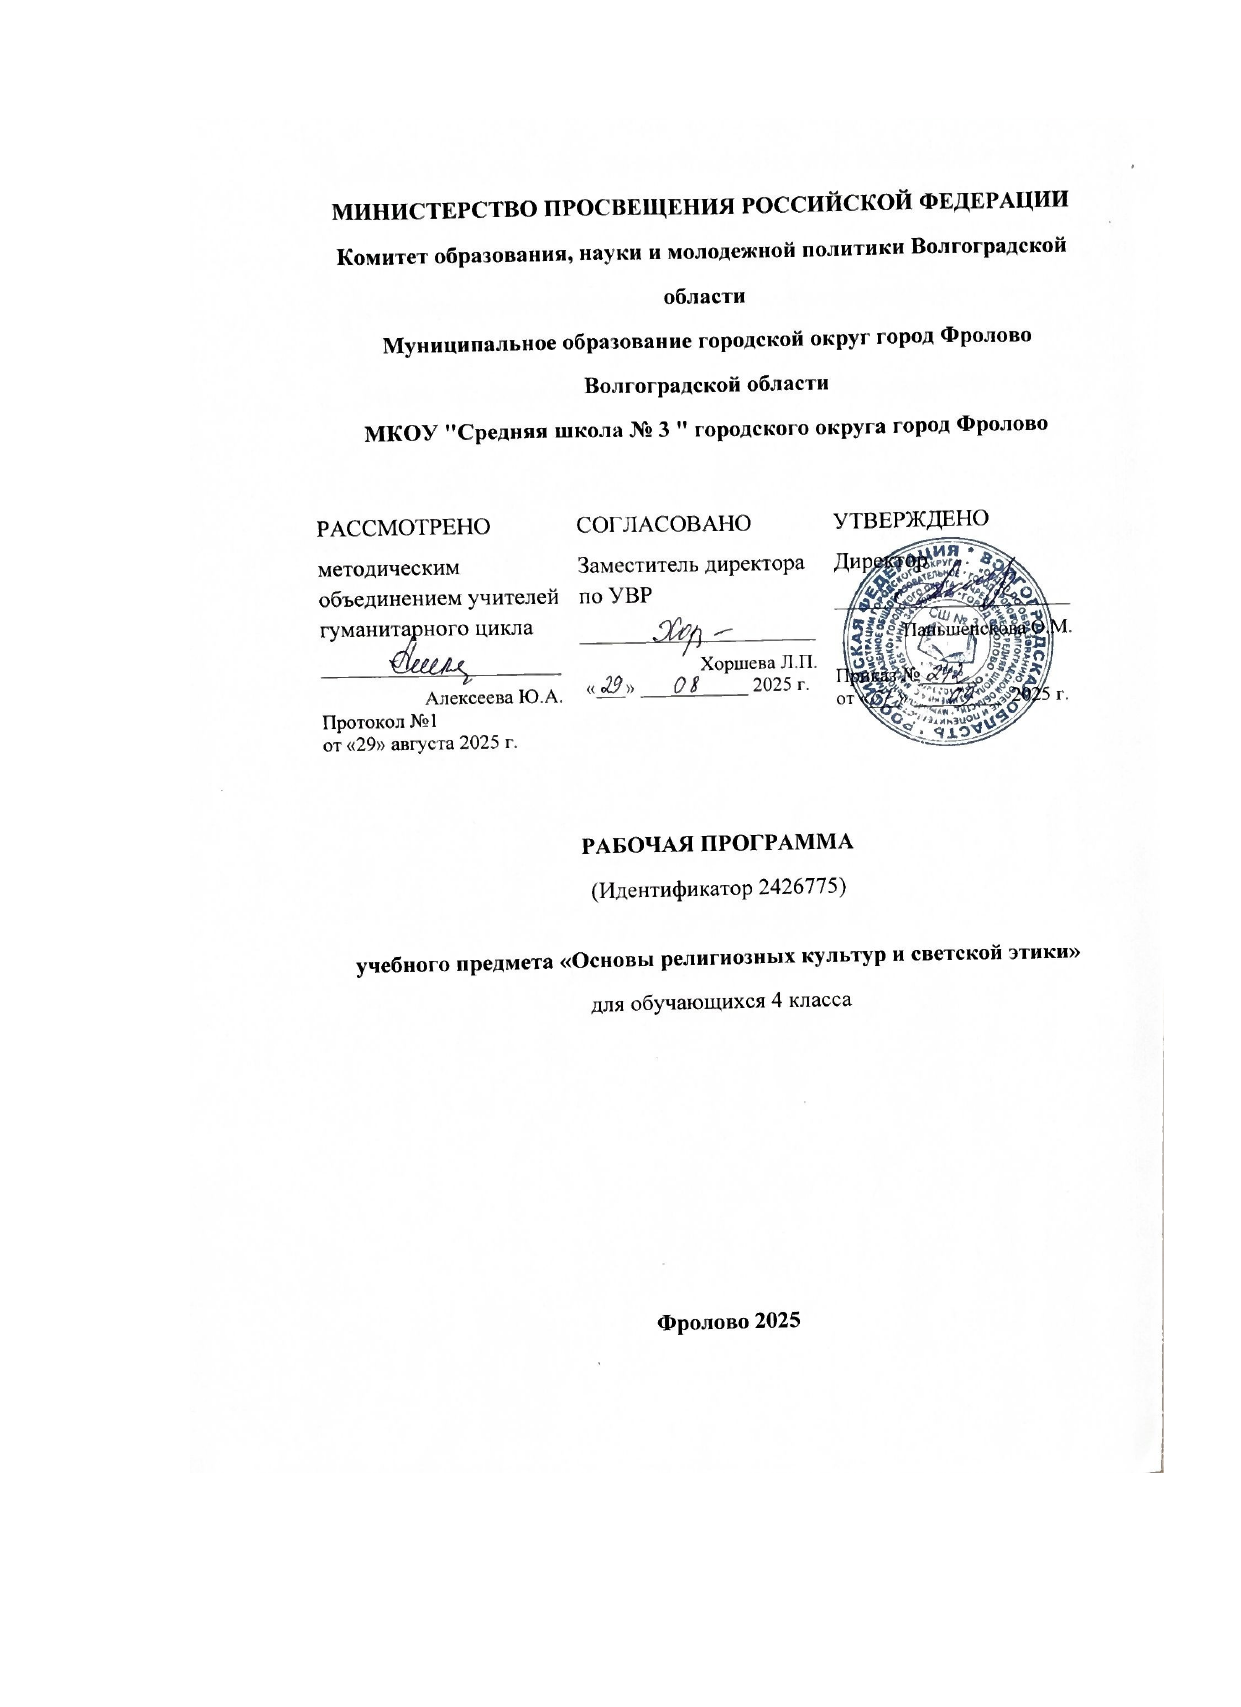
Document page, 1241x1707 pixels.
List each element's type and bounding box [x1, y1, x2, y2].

picture [189, 118, 1164, 1473]
